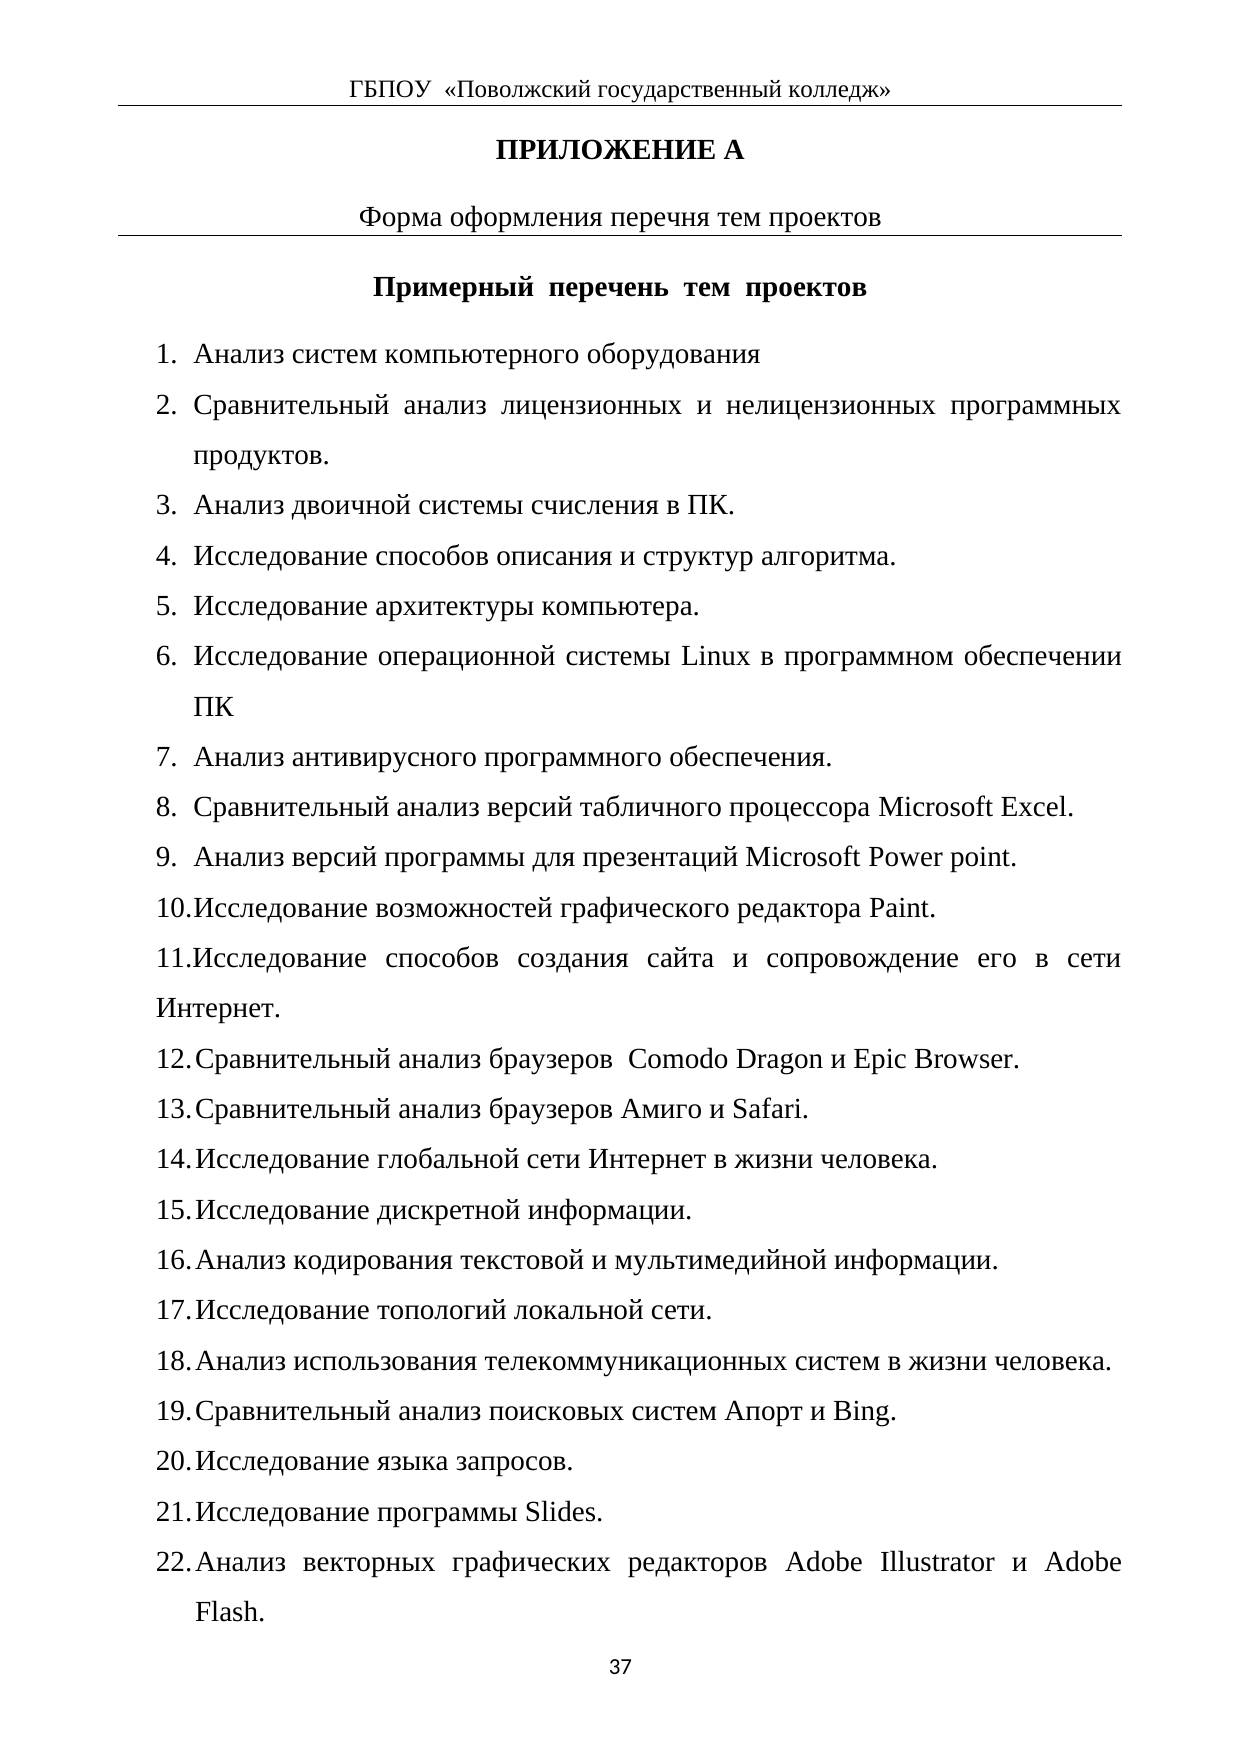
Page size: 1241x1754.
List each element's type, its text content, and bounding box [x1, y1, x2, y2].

list Исследование программы Slides. [156, 1494, 1122, 1527]
list Сравнительный анализ версий табличного процессора Microsoft Excel. [156, 789, 1122, 823]
list Исследование языка запросов. [156, 1443, 1122, 1477]
list Исследование возможностей графического редактора Paint. [156, 890, 1122, 923]
list Сравнительный анализ лицензионных и нелицензионных программных продуктов. [156, 387, 1122, 471]
list Сравнительный анализ поисковых систем Апорт и Bing. [156, 1393, 1122, 1427]
list Анализ версий программы для презентаций Microsoft Power point. [156, 839, 1122, 873]
list Исследование операционной системы Linux в программном обеспечении ПК [156, 638, 1122, 722]
list Исследование дискретной информации. [156, 1192, 1122, 1225]
subtitle ПРИЛОЖЕНИЕ А Форма оформления перечня тем проектов [118, 132, 1122, 235]
list Анализ систем компьютерного оборудования [156, 336, 1122, 370]
list Анализ векторных графических редакторов Adobe Illustrator и Adobe Flash. [156, 1544, 1122, 1628]
list Сравнительный анализ браузеров Comodo Dragon и Epic Browser. [156, 1041, 1122, 1074]
list Исследование топологий локальной сети. [156, 1292, 1122, 1326]
list Исследование способов описания и структур алгоритма. [156, 538, 1122, 571]
list Исследование глобальной сети Интернет в жизни человека. [156, 1141, 1122, 1175]
list Анализ использования телекоммуникационных систем в жизни человека. [156, 1343, 1122, 1376]
list Анализ антивирусного программного обеспечения. [156, 739, 1122, 772]
list Сравнительный анализ браузеров Амиго и Safari. [156, 1091, 1122, 1125]
text Примерный перечень тем проектов [118, 269, 1122, 303]
list Исследование архитектуры компьютера. [156, 588, 1122, 622]
text 11.Исследование способов создания сайта и сопровождение его в сети Интернет. [156, 940, 1122, 1024]
list Анализ кодирования текстовой и мультимедийной информации. [156, 1242, 1122, 1276]
list Анализ двоичной системы счисления в ПК. [156, 487, 1122, 521]
